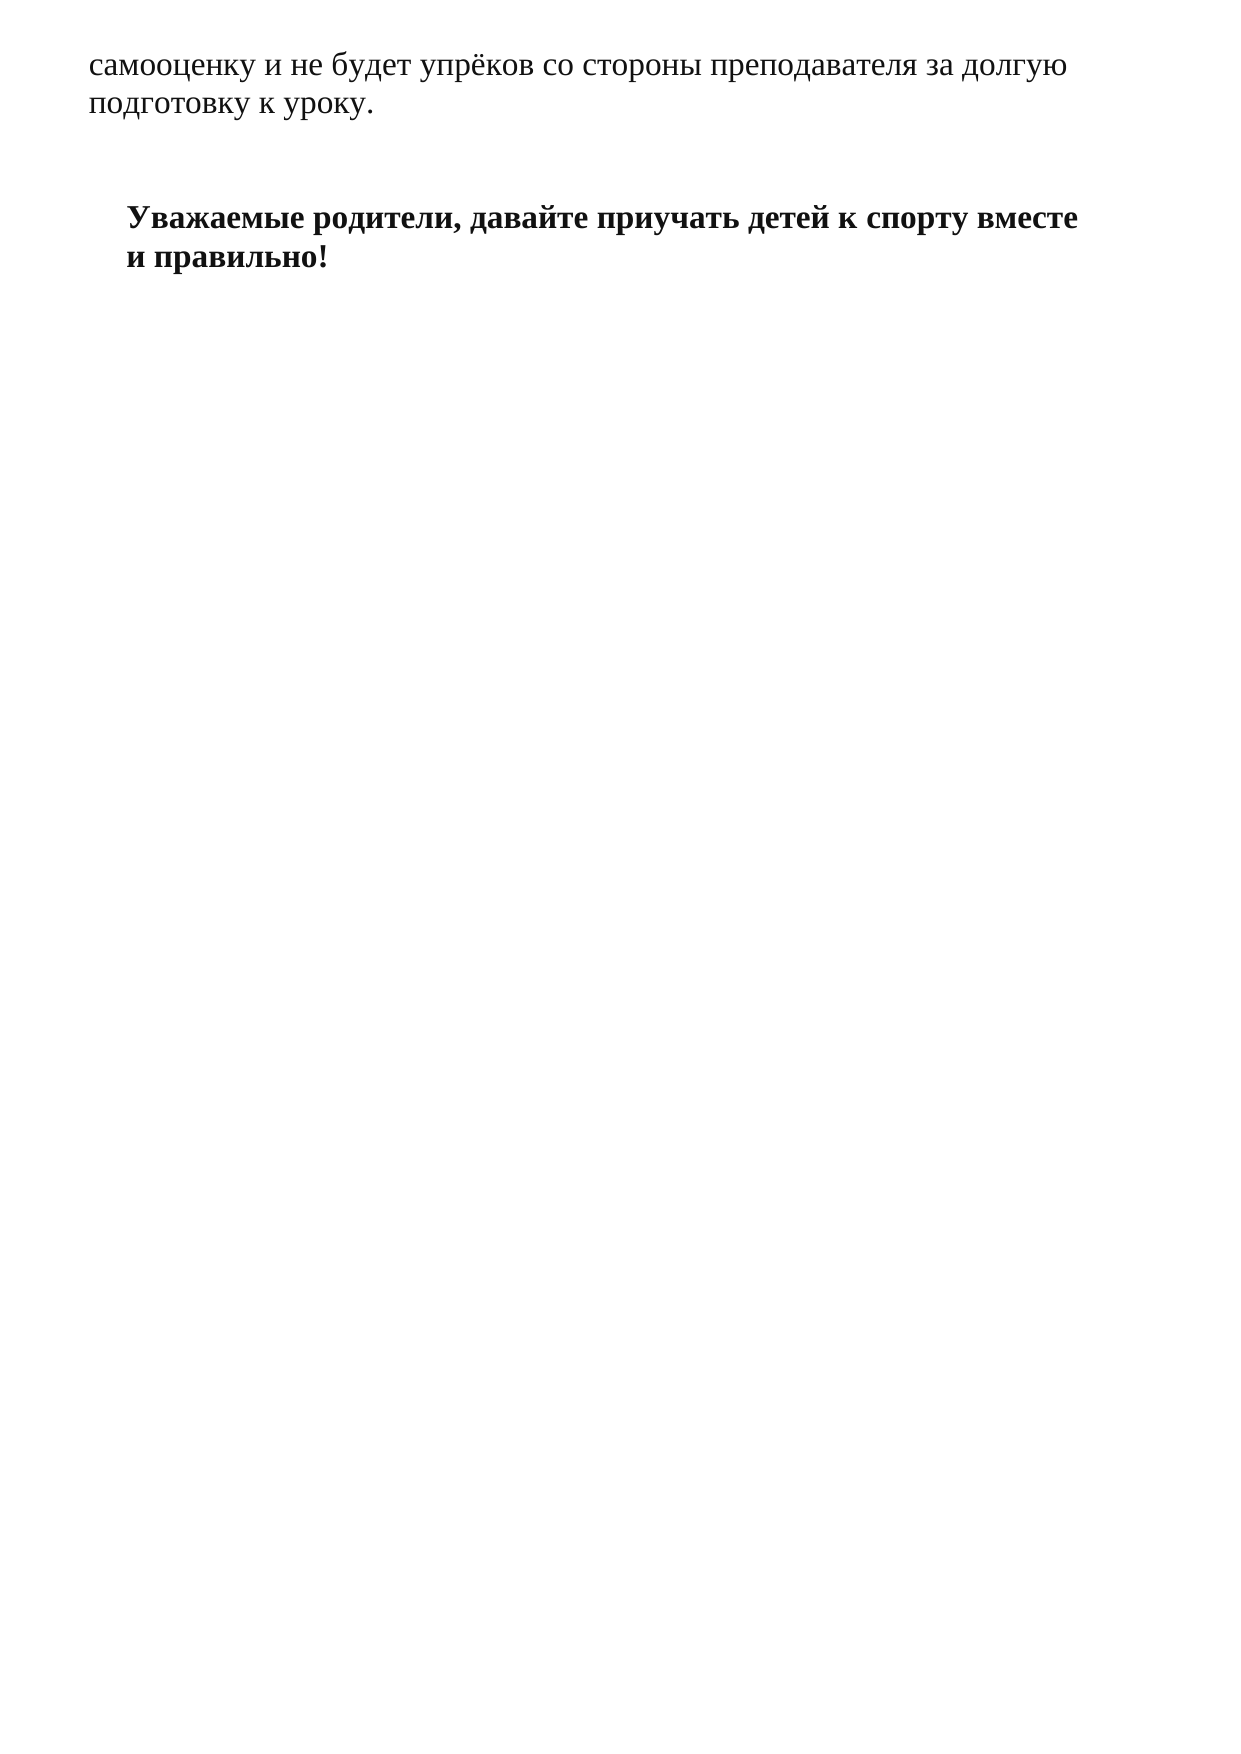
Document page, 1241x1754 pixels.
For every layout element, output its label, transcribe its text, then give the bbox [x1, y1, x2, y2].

text Уважаемые родители, давайте приучать детей к спорту вместе [89, 198, 1152, 236]
text и правильно! [89, 236, 1152, 274]
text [89, 44, 1152, 121]
